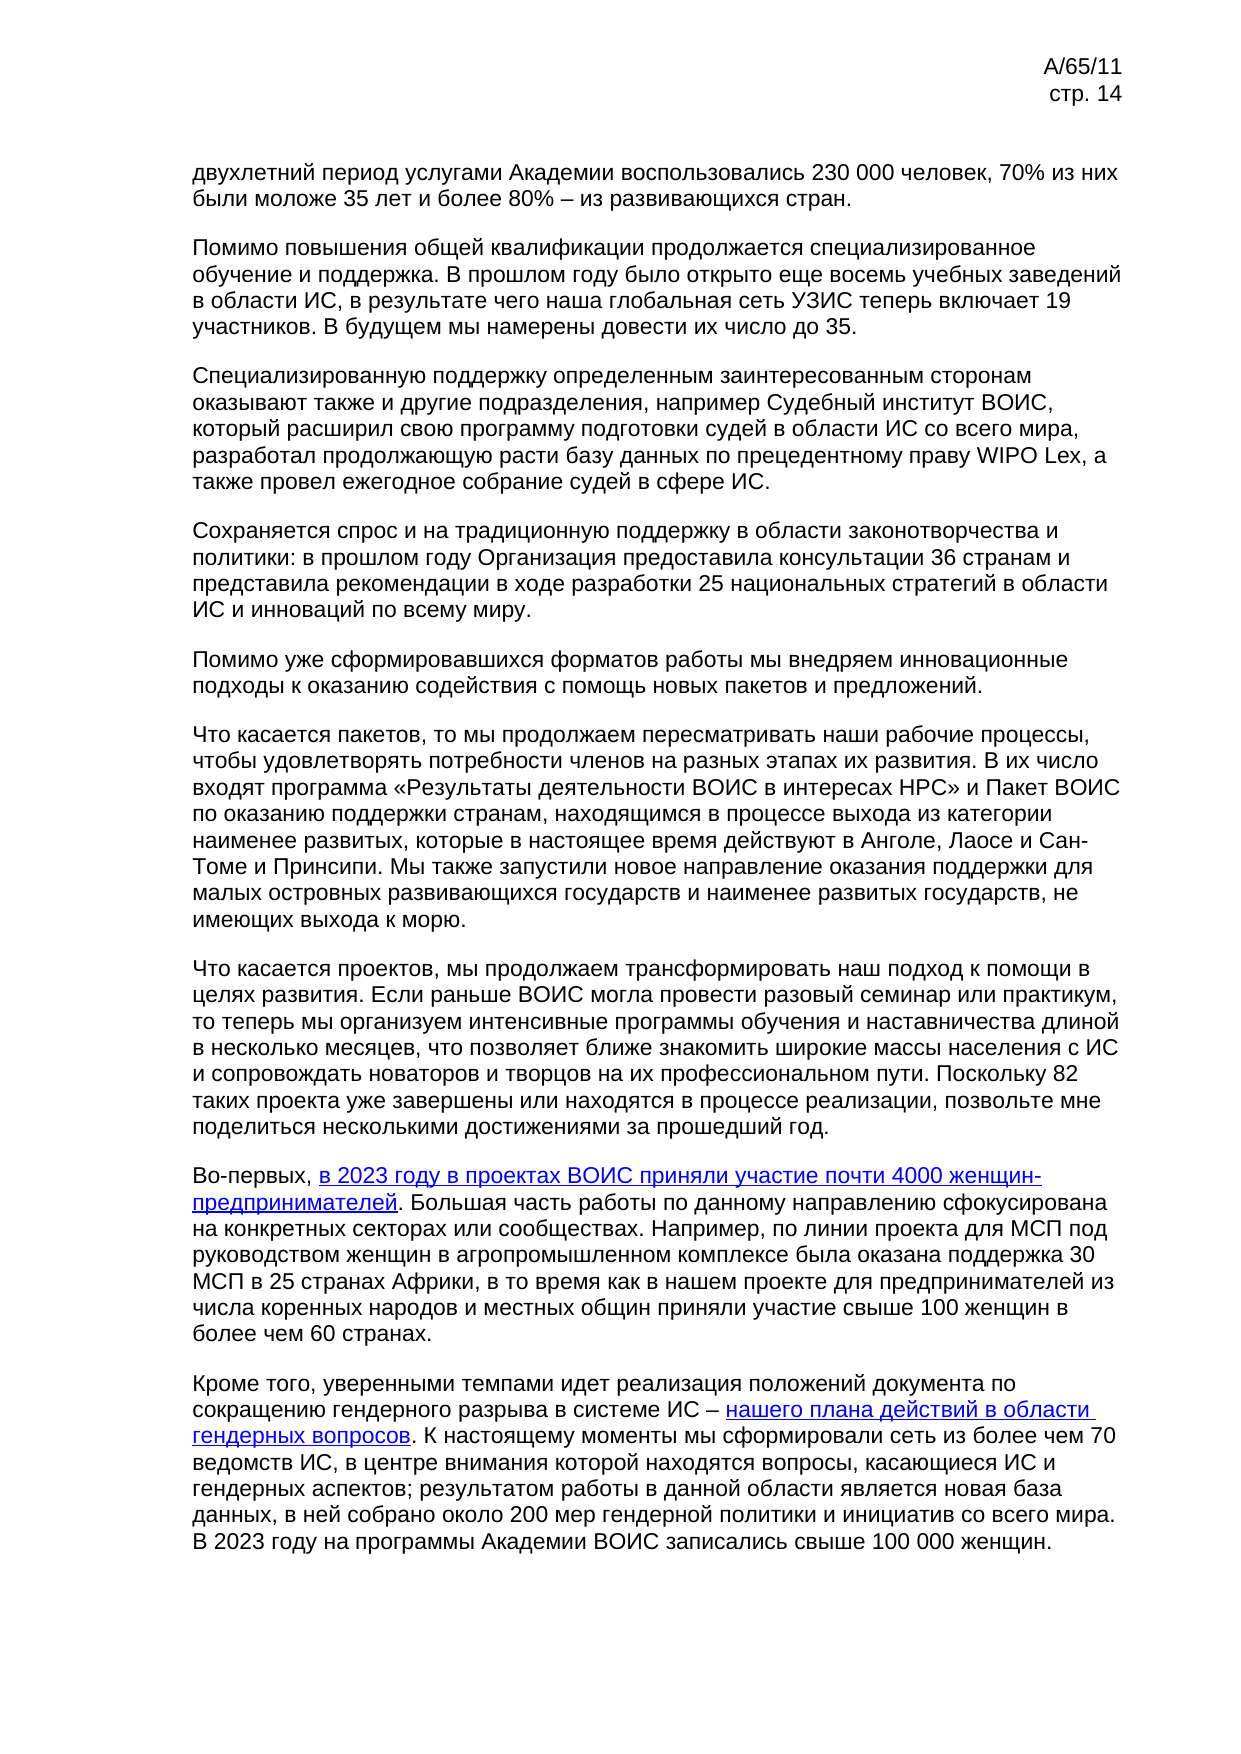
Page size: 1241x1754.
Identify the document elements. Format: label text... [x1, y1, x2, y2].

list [192, 158, 1122, 211]
list Кроме того, уверенными темпами идет реализация положений документа по сокращению гендерного разрыва в системе ИС – нашего плана действий в области гендерных вопросов. К настоящему моменты мы сформировали сеть из более чем 70 ведомств ИС, в центре внимания которой находятся вопросы, касающиеся ИС и гендерных аспектов; результатом работы в данной области является новая база данных, в ней собрано около 200 мер гендерной политики и инициатив со всего мира. В 2023 году на программы Академии ВОИС записались свыше 100 000 женщин. [192, 1370, 1122, 1554]
list Сохраняется спрос и на традиционную поддержку в области законотворчества и политики: в прошлом году Организация предоставила консультации 36 странам и представила рекомендации в ходе разработки 25 национальных стратегий в области ИС и инноваций по всему миру. [192, 517, 1122, 623]
list Во-первых, в 2023 году в проектах ВОИС приняли участие почти 4000 женщин-предпринимателей. Большая часть работы по данному направлению сфокусирована на конкретных секторах или сообществах. Например, по линии проекта для МСП под руководством женщин в агропромышленном комплексе была оказана поддержка 30 МСП в 25 странах Африки, в то время как в нашем проекте для предпринимателей из числа коренных народов и местных общин приняли участие свыше 100 женщин в более чем 60 странах. [192, 1162, 1122, 1347]
list Помимо уже сформировавшихся форматов работы мы внедряем инновационные подходы к оказанию содействия с помощь новых пакетов и предложений. [192, 646, 1122, 698]
list Помимо повышения общей квалификации продолжается специализированное обучение и поддержка. В прошлом году было открыто еще восемь учебных заведений в области ИС, в результате чего наша глобальная сеть УЗИС теперь включает 19 участников. В будущем мы намерены довести их число до 35. [192, 234, 1122, 339]
list Специализированную поддержку определенным заинтересованным сторонам оказывают также и другие подразделения, например Судебный институт ВОИС, который расширил свою программу подготовки судей в области ИС со всего мира, разработал продолжающую расти базу данных по прецедентному праву WIPO Lex, а также провел ежегодное собрание судей в сфере ИС. [192, 362, 1122, 494]
list Что касается проектов, мы продолжаем трансформировать наш подход к помощи в целях развития. Если раньше ВОИС могла провести разовый семинар или практикум, то теперь мы организуем интенсивные программы обучения и наставничества длиной в несколько месяцев, что позволяет ближе знакомить широкие массы населения с ИС и сопровождать новаторов и творцов на их профессиональном пути. Поскольку 82 таких проекта уже завершены или находятся в процессе реализации, позвольте мне поделиться несколькими достижениями за прошедший год. [192, 955, 1122, 1139]
list Что касается пакетов, то мы продолжаем пересматривать наши рабочие процессы, чтобы удовлетворять потребности членов на разных этапах их развития. В их число входят программа «Результаты деятельности ВОИС в интересах НРС» и Пакет ВОИС по оказанию поддержки странам, находящимся в процессе выхода из категории наименее развитых, которые в настоящее время действуют в Анголе, Лаосе и Сан-Томе и Принсипи. Мы также запустили новое направление оказания поддержки для малых островных развивающихся государств и наименее развитых государств, не имеющих выхода к морю. [192, 721, 1122, 932]
